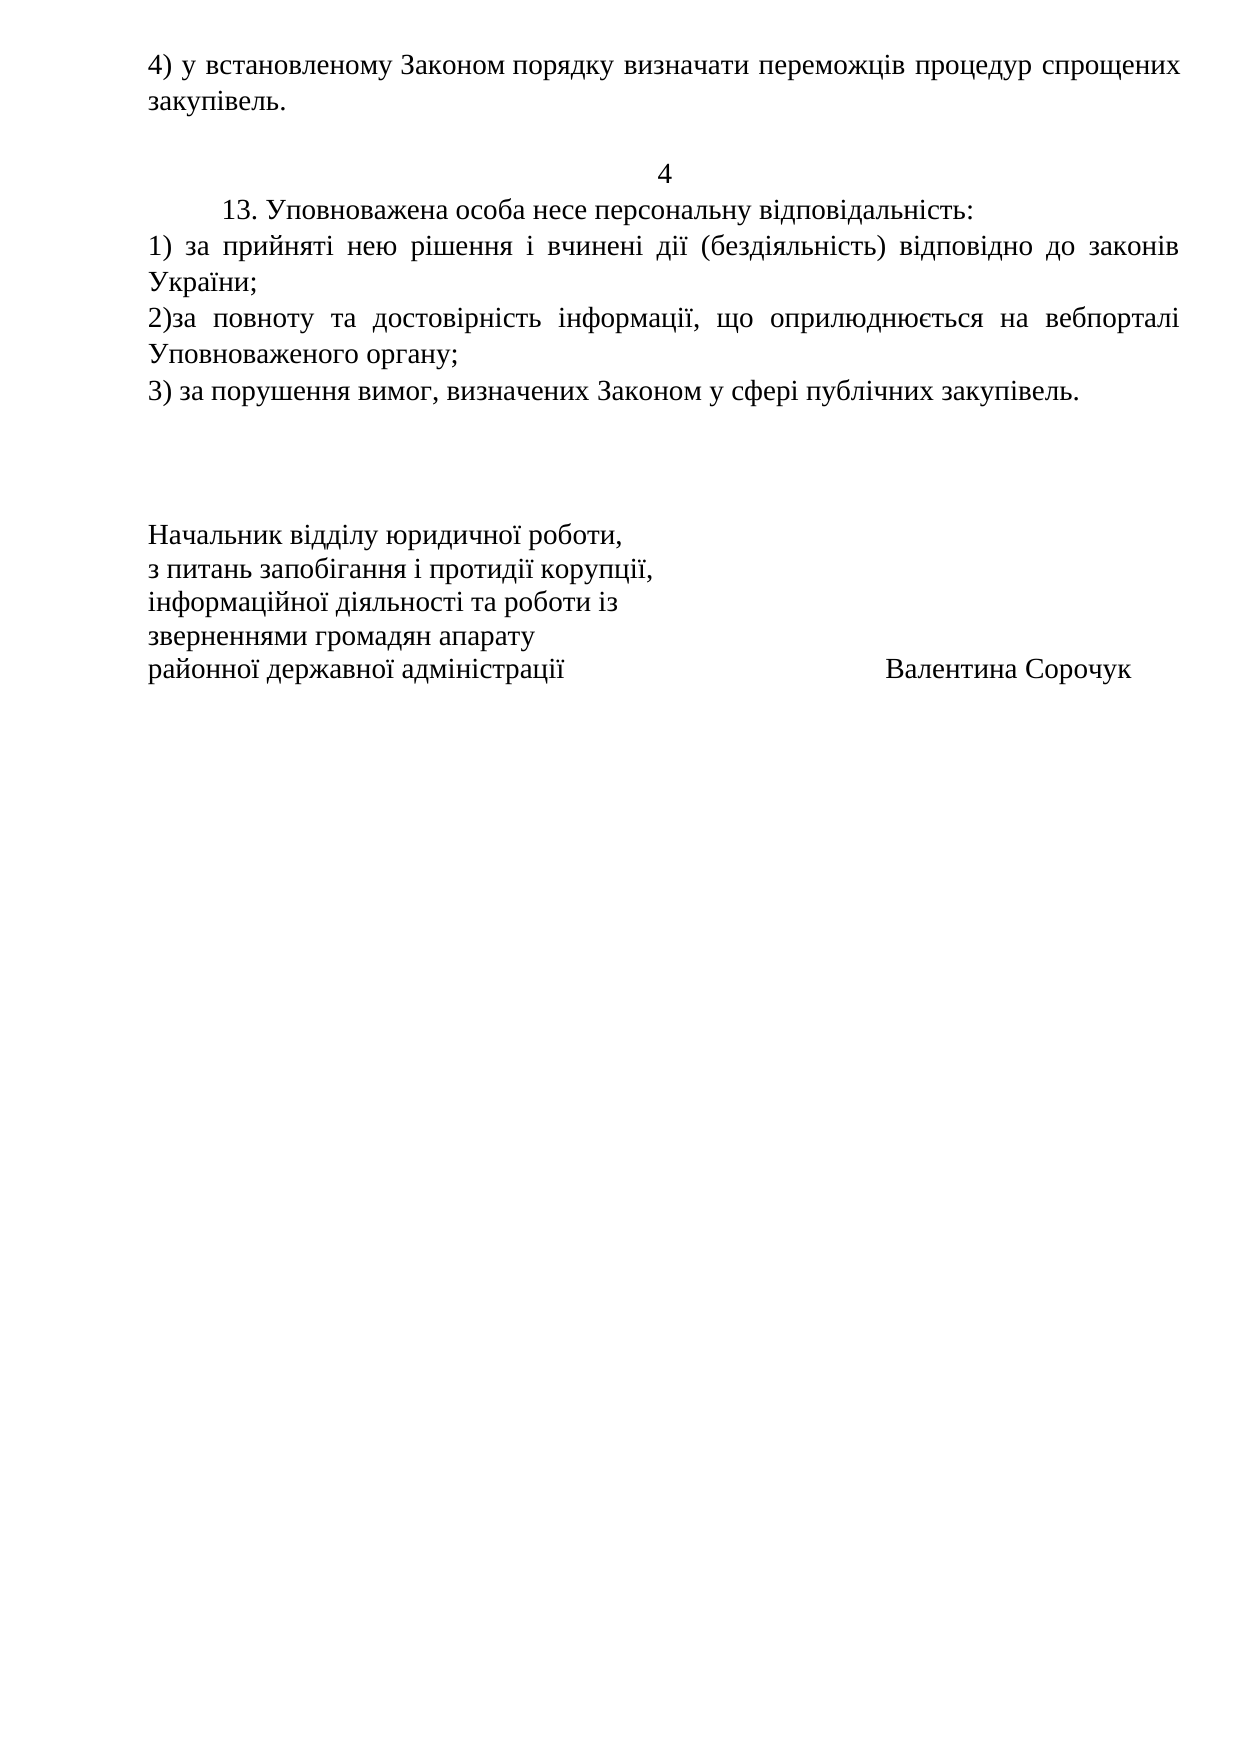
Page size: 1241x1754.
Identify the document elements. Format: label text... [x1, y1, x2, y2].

text 3) за порушення вимог, визначених Законом у сфері публічних закупівель. [148, 373, 1181, 406]
text зверненнями громадян апарату [148, 618, 1181, 651]
text 13. Уповноважена особа несе персональну відповідальність: [148, 192, 1181, 225]
text інформаційної діяльності та роботи із [148, 584, 1181, 618]
text Начальник відділу юридичної роботи, [148, 517, 1181, 551]
text 1) за прийняті нею рішення і вчинені дії (бездіяльність) відповідно до законів України; [148, 228, 1181, 298]
text 2)за повноту та достовірність інформації, що оприлюднюється на вебпорталі Уповноваженого органу; [148, 300, 1181, 370]
text 4 [148, 156, 1181, 189]
text з питань запобігання і протидії корупції, [148, 551, 1181, 584]
text 4) у встановленому Законом порядку визначати переможців процедур спрощених закупівель. [148, 47, 1181, 117]
text районної державної адміністрації Валентина Сорочук [148, 651, 1181, 685]
